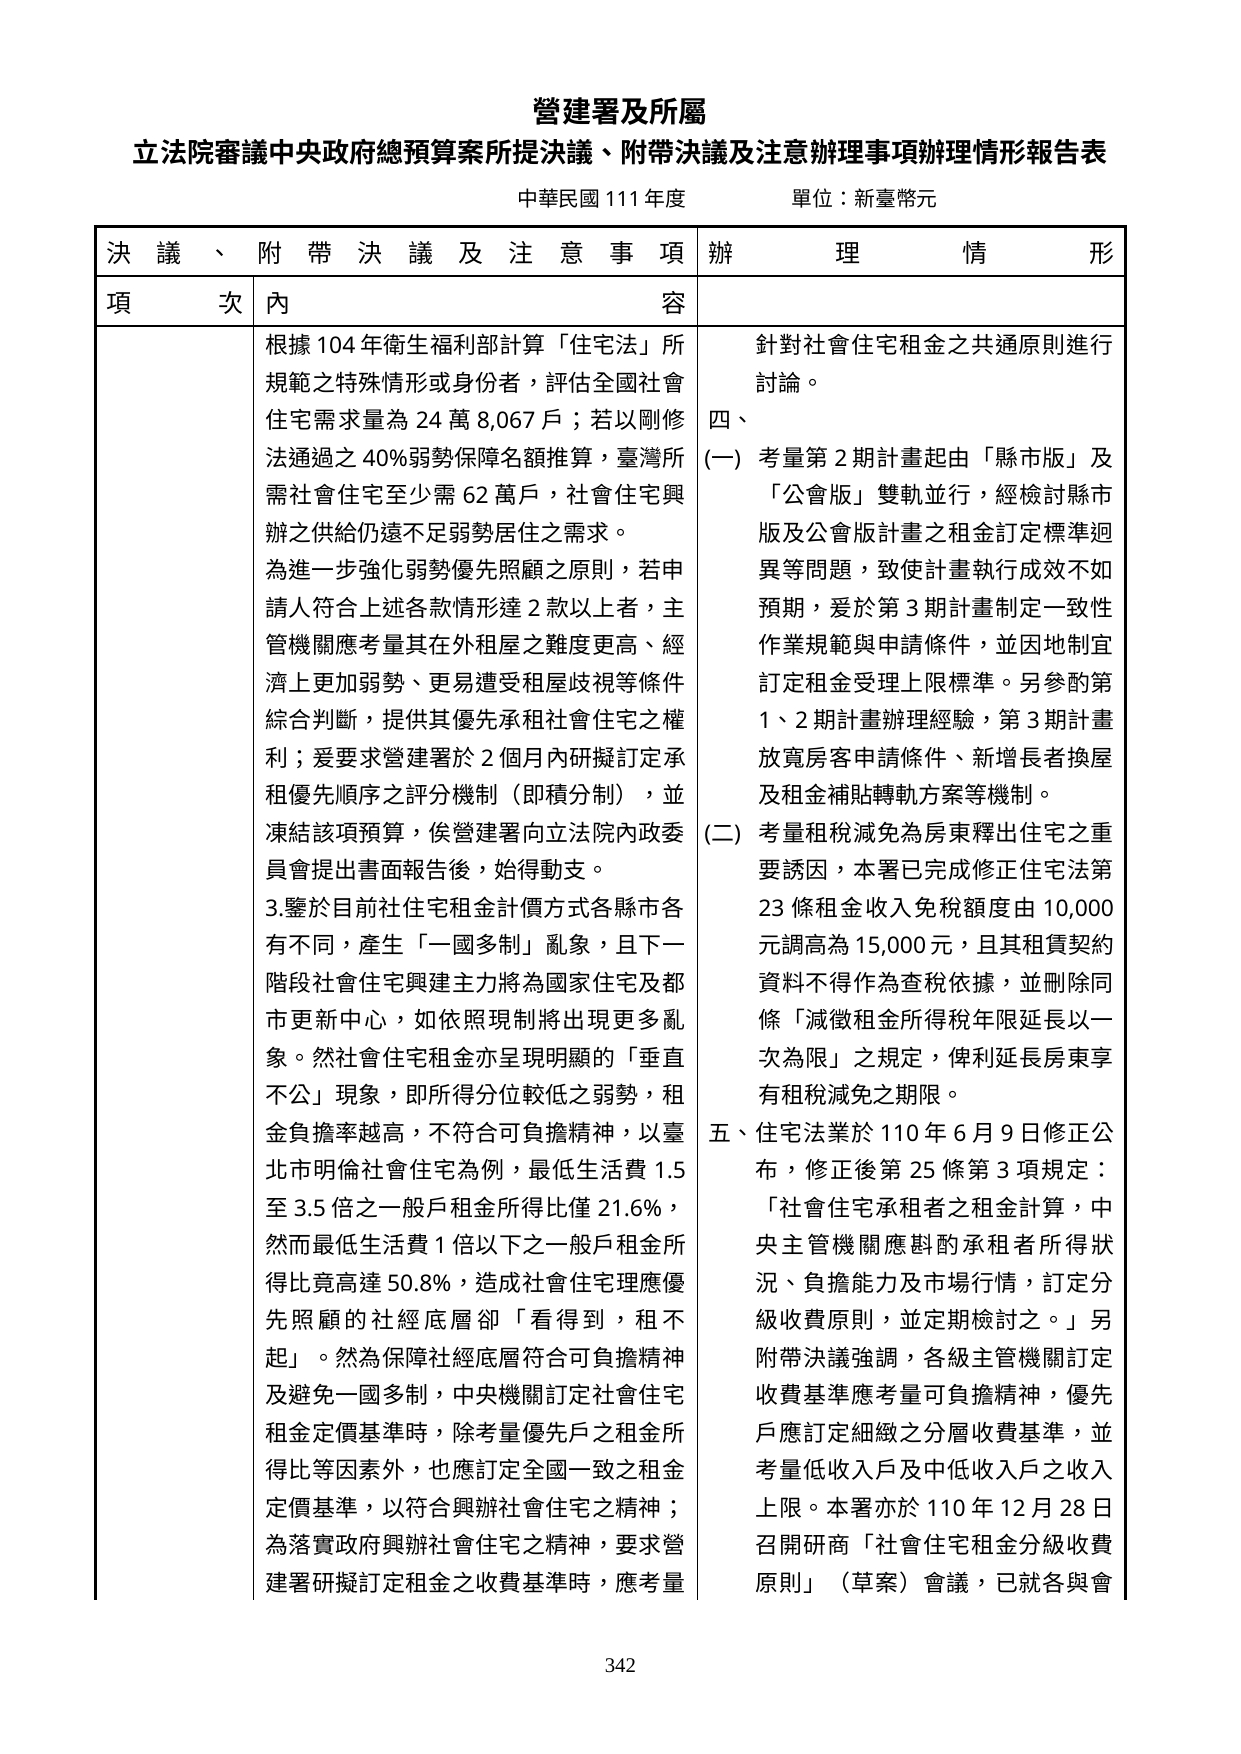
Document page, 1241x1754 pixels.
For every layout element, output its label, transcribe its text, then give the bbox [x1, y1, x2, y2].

table_cell [698, 277, 1124, 325]
table_cell 項次 [97, 277, 253, 325]
table_cell 內容 [254, 277, 697, 325]
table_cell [698, 327, 1124, 1600]
table_header 辦理情形 [698, 228, 1124, 275]
table_header 決議、附帶決議及注意事項 [97, 228, 697, 275]
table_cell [254, 327, 697, 1600]
table_cell [97, 327, 253, 1600]
